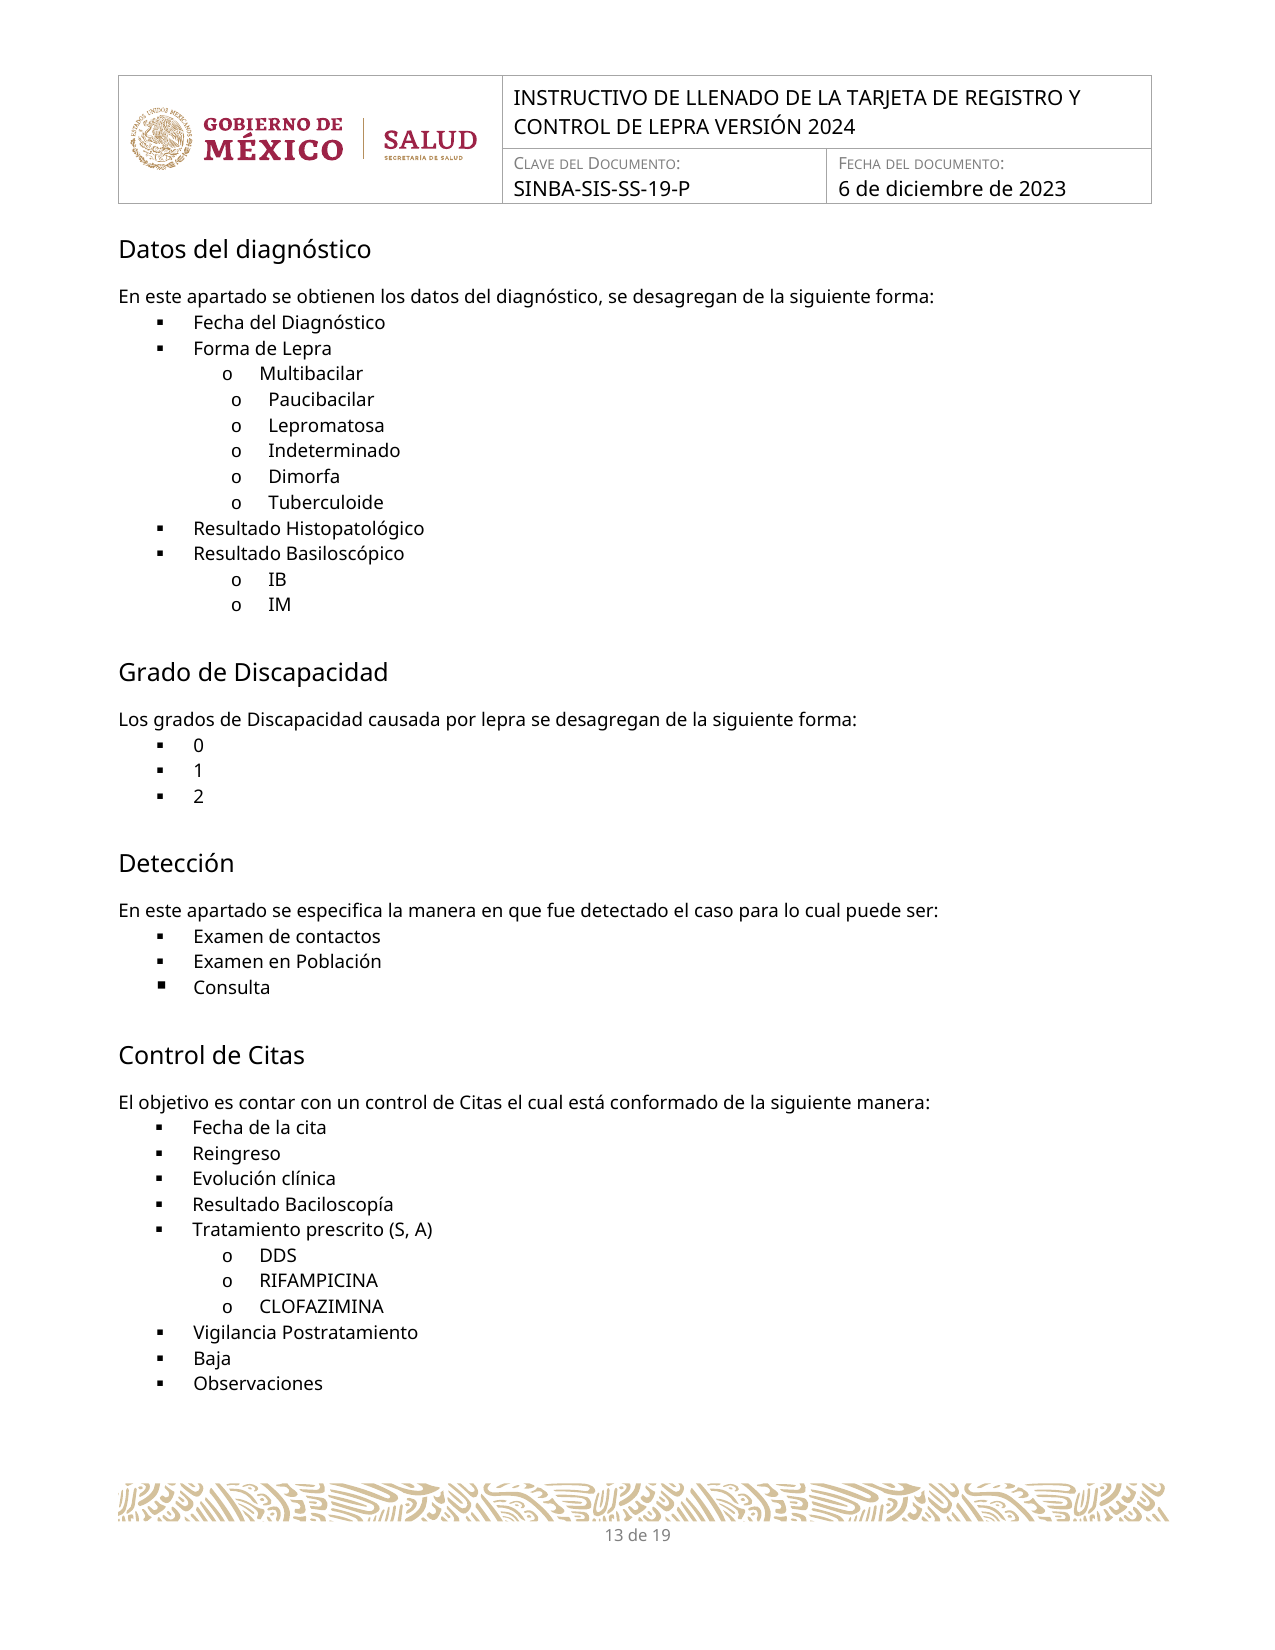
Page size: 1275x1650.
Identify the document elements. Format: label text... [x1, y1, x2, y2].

list Tuberculoide [231, 489, 1157, 515]
list Dimorfa [231, 463, 1157, 489]
list Fecha de la cita [154, 1114, 1157, 1140]
list Paucibacilar [231, 386, 1157, 412]
list IB [231, 566, 1157, 592]
text En este apartado se especifica la manera en que fue detectado el caso para lo cual puede ser: [118, 898, 1157, 923]
text El objetivo es contar con un control de Citas el cual está conformado de la siguiente manera: [118, 1089, 1157, 1114]
list Tratamiento prescrito (S, A) [154, 1217, 1157, 1242]
text En este apartado se obtienen los datos del diagnóstico, se desagregan de la siguiente forma: [118, 284, 1157, 309]
list Vigilancia Postratamiento [156, 1319, 1157, 1345]
list RIFAMPICINA [222, 1268, 1157, 1293]
subtitle Detección [118, 846, 1157, 880]
list Fecha del Diagnóstico [156, 309, 1157, 335]
list 1 [156, 757, 1157, 783]
list Indeterminado [231, 438, 1157, 463]
list Baja [156, 1345, 1157, 1370]
list Examen de contactos [156, 923, 1157, 949]
subtitle Control de Citas [118, 1037, 1157, 1071]
list 2 [156, 783, 1157, 808]
list Resultado Baciloscopía [154, 1191, 1157, 1217]
subtitle Datos del diagnóstico [118, 232, 1157, 266]
list CLOFAZIMINA [222, 1293, 1157, 1319]
list Reingreso [154, 1140, 1157, 1166]
list Resultado Histopatológico [156, 515, 1157, 540]
list Resultado Basiloscópico [156, 540, 1157, 566]
list Observaciones [156, 1370, 1157, 1396]
list 0 [156, 732, 1157, 757]
list DDS [222, 1242, 1157, 1268]
list Evolución clínica [154, 1166, 1157, 1191]
subtitle Grado de Discapacidad [118, 655, 1157, 689]
list Examen en Población [156, 949, 1157, 974]
list IM [231, 592, 1157, 617]
text Los grados de Discapacidad causada por lepra se desagregan de la siguiente forma: [118, 706, 1157, 732]
list Consulta [156, 974, 1157, 1000]
list Lepromatosa [231, 412, 1157, 438]
list Forma de Lepra [156, 335, 1157, 360]
list Multibacilar [222, 360, 1157, 386]
